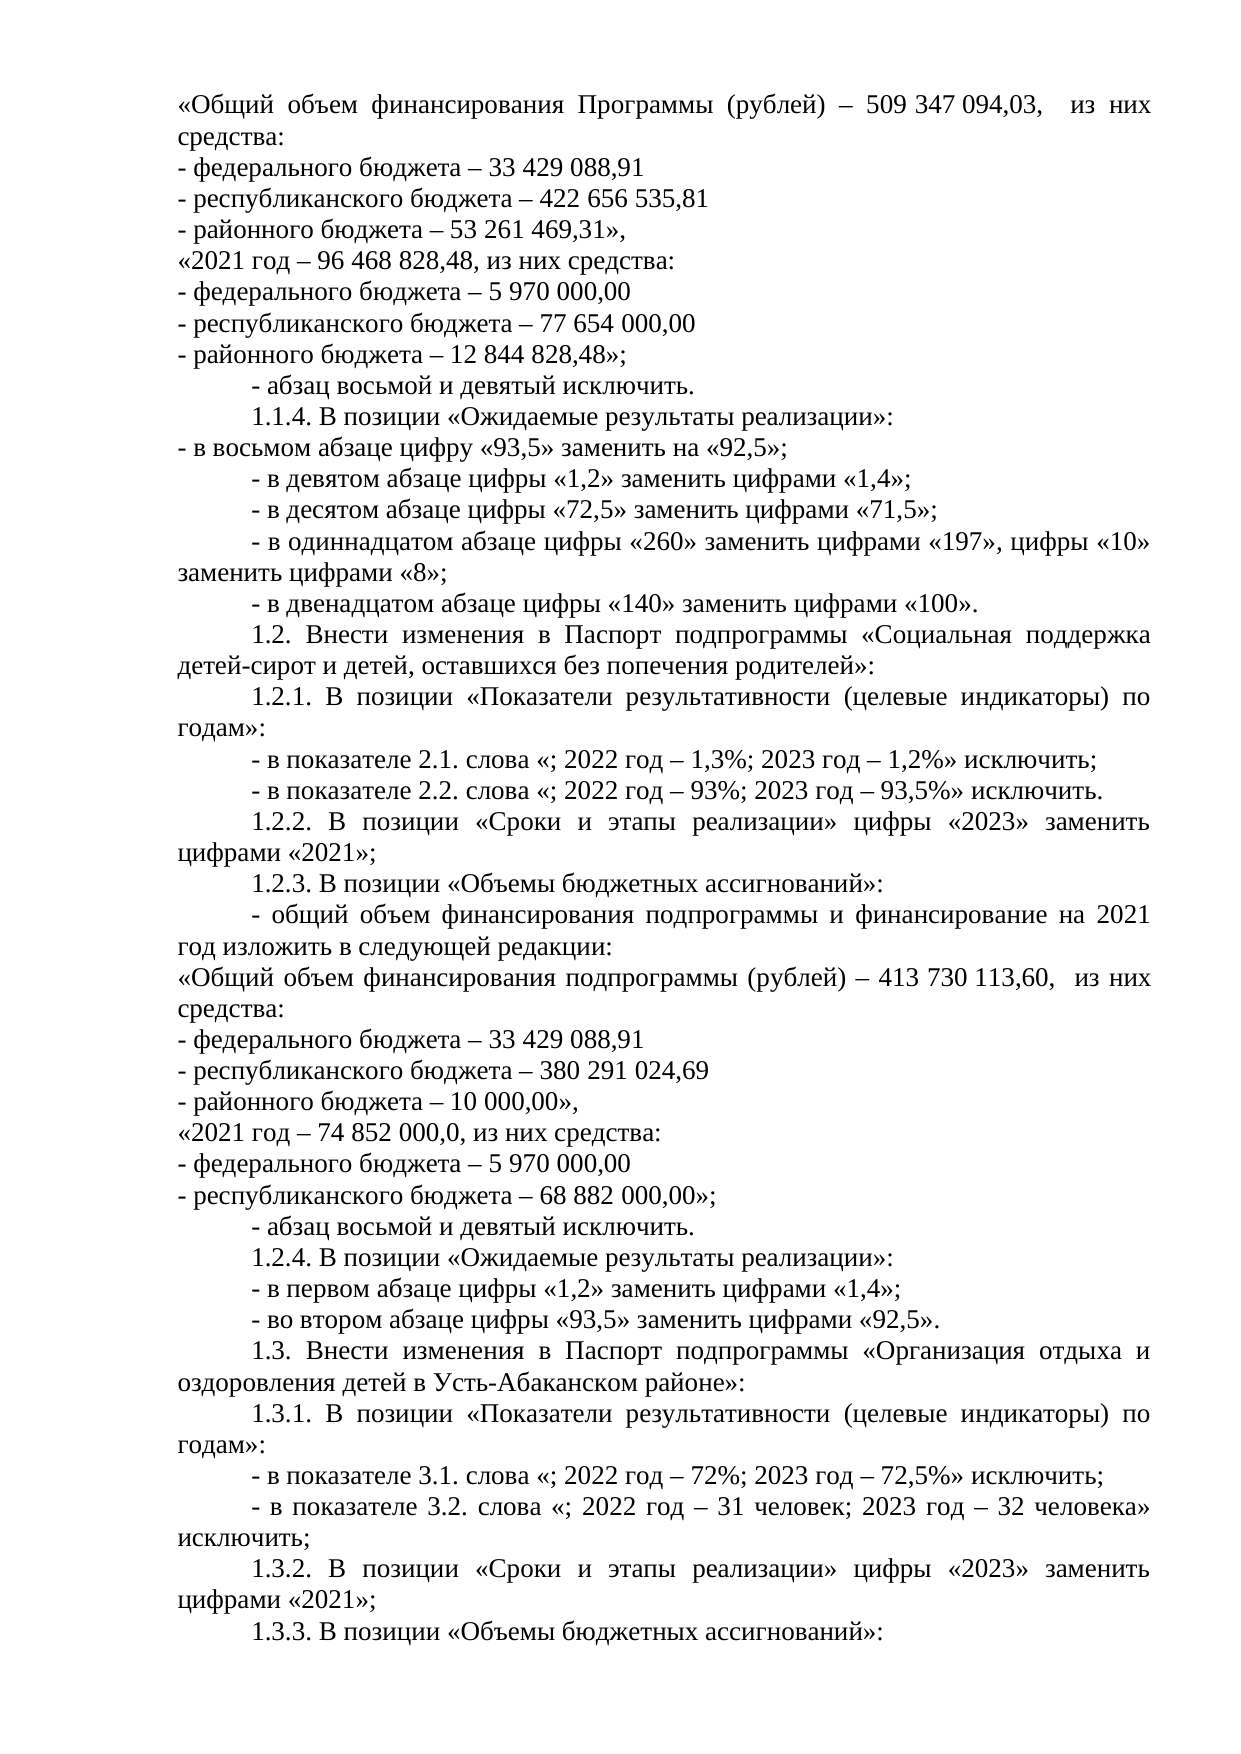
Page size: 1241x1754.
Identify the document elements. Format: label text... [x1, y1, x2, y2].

text - республиканского бюджета – 68 882 000,00»; [177, 1179, 1152, 1210]
text «Общий объем финансирования подпрограммы (рублей) – 413 730 113,60, из них средства: [177, 961, 1152, 1023]
text «Общий объем финансирования Программы (рублей) – 509 347 094,03, из них средства: [177, 89, 1152, 151]
text «2021 год – 74 852 000,0, из них средства: [177, 1116, 1152, 1148]
text - в десятом абзаце цифры «72,5» заменить цифрами «71,5»; [177, 493, 1152, 525]
text 1.2. Внести изменения в Паспорт подпрограммы «Социальная поддержка детей-сирот и детей, оставшихся без попечения родителей»: [177, 618, 1152, 680]
text - в первом абзаце цифры «1,2» заменить цифрами «1,4»; [177, 1272, 1152, 1303]
text 1.2.2. В позиции «Сроки и этапы реализации» цифры «2023» заменить цифрами «2021»; [177, 805, 1152, 867]
text - республиканского бюджета – 422 656 535,81 [177, 182, 1152, 213]
text - районного бюджета – 12 844 828,48»; [177, 338, 1152, 369]
text - в девятом абзаце цифры «1,2» заменить цифрами «1,4»; [177, 462, 1152, 493]
text - районного бюджета – 10 000,00», [177, 1085, 1152, 1116]
text - федерального бюджета – 33 429 088,91 [177, 1023, 1152, 1054]
text - в показателе 3.1. слова «; 2022 год – 72%; 2023 год – 72,5%» исключить; [177, 1459, 1152, 1490]
text - общий объем финансирования подпрограммы и финансирование на 2021 год изложить в следующей редакции: [177, 898, 1152, 961]
text - федерального бюджета – 5 970 000,00 [177, 1148, 1152, 1179]
text 1.1.4. В позиции «Ожидаемые результаты реализации»: [177, 400, 1152, 431]
text 1.2.1. В позиции «Показатели результативности (целевые индикаторы) по годам»: [177, 680, 1152, 743]
text - районного бюджета – 53 261 469,31», [177, 213, 1152, 244]
text 1.3.3. В позиции «Объемы бюджетных ассигнований»: [177, 1615, 1152, 1646]
text - в двенадцатом абзаце цифры «140» заменить цифрами «100». [177, 587, 1152, 618]
text - абзац восьмой и девятый исключить. [177, 369, 1152, 400]
text «2021 год – 96 468 828,48, из них средства: [177, 244, 1152, 276]
text - республиканского бюджета – 380 291 024,69 [177, 1054, 1152, 1085]
text 1.2.3. В позиции «Объемы бюджетных ассигнований»: [177, 867, 1152, 898]
text - абзац восьмой и девятый исключить. [177, 1210, 1152, 1241]
text - в показателе 3.2. слова «; 2022 год – 31 человек; 2023 год – 32 человека» исключить; [177, 1490, 1152, 1552]
text 1.3.2. В позиции «Сроки и этапы реализации» цифры «2023» заменить цифрами «2021»; [177, 1552, 1152, 1615]
text - федерального бюджета – 33 429 088,91 [177, 151, 1152, 182]
text 1.3. Внести изменения в Паспорт подпрограммы «Организация отдыха и оздоровления детей в Усть-Абаканском районе»: [177, 1334, 1152, 1397]
text - в показателе 2.1. слова «; 2022 год – 1,3%; 2023 год – 1,2%» исключить; [177, 743, 1152, 774]
list - в показателе 2.2. слова «; 2022 год – 93%; 2023 год – 93,5%» исключить. [177, 774, 1152, 805]
text - в восьмом абзаце цифру «93,5» заменить на «92,5»; [177, 431, 1152, 462]
text - в одиннадцатом абзаце цифры «260» заменить цифрами «197», цифры «10» заменить цифрами «8»; [177, 525, 1152, 587]
text - федерального бюджета – 5 970 000,00 [177, 276, 1152, 307]
text 1.3.1. В позиции «Показатели результативности (целевые индикаторы) по годам»: [177, 1397, 1152, 1459]
text 1.2.4. В позиции «Ожидаемые результаты реализации»: [177, 1241, 1152, 1272]
text - республиканского бюджета – 77 654 000,00 [177, 307, 1152, 338]
text - во втором абзаце цифры «93,5» заменить цифрами «92,5». [177, 1303, 1152, 1334]
